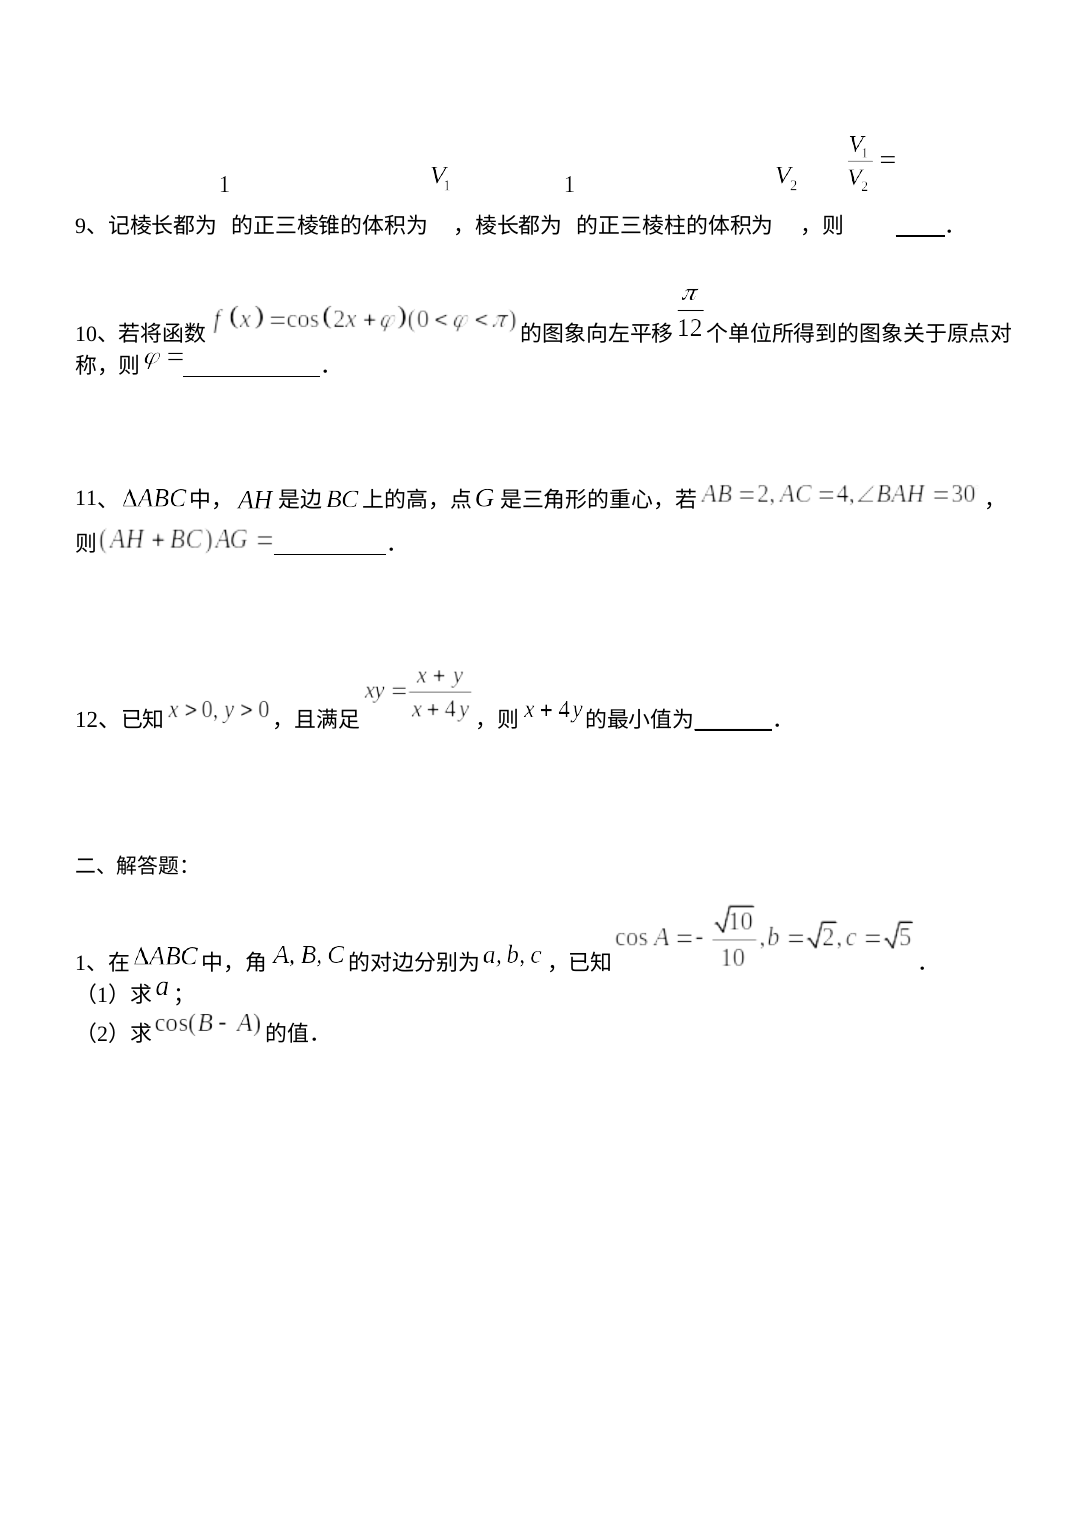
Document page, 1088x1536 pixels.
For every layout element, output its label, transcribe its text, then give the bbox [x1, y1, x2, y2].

text 9、记棱长都为的正三棱锥的体积为，棱长都为的正三棱柱的体积为，则 ． [75, 128, 1012, 239]
text 11、中，是边上的高，点是三角形的重心，若，则 ． [75, 477, 1012, 566]
text 二、解答题： [75, 849, 1012, 879]
text 1、在中，角的对边分别为，已知． [75, 900, 1012, 977]
text （2）求的值． [75, 1008, 1012, 1047]
text 12、已知，且满足，则的最小值为________． [75, 660, 1012, 734]
text （1）求； [75, 977, 1012, 1008]
text 10、若将函数的图象向左平移个单位所得到的图象关于原点对称，则 ． [75, 277, 1012, 380]
